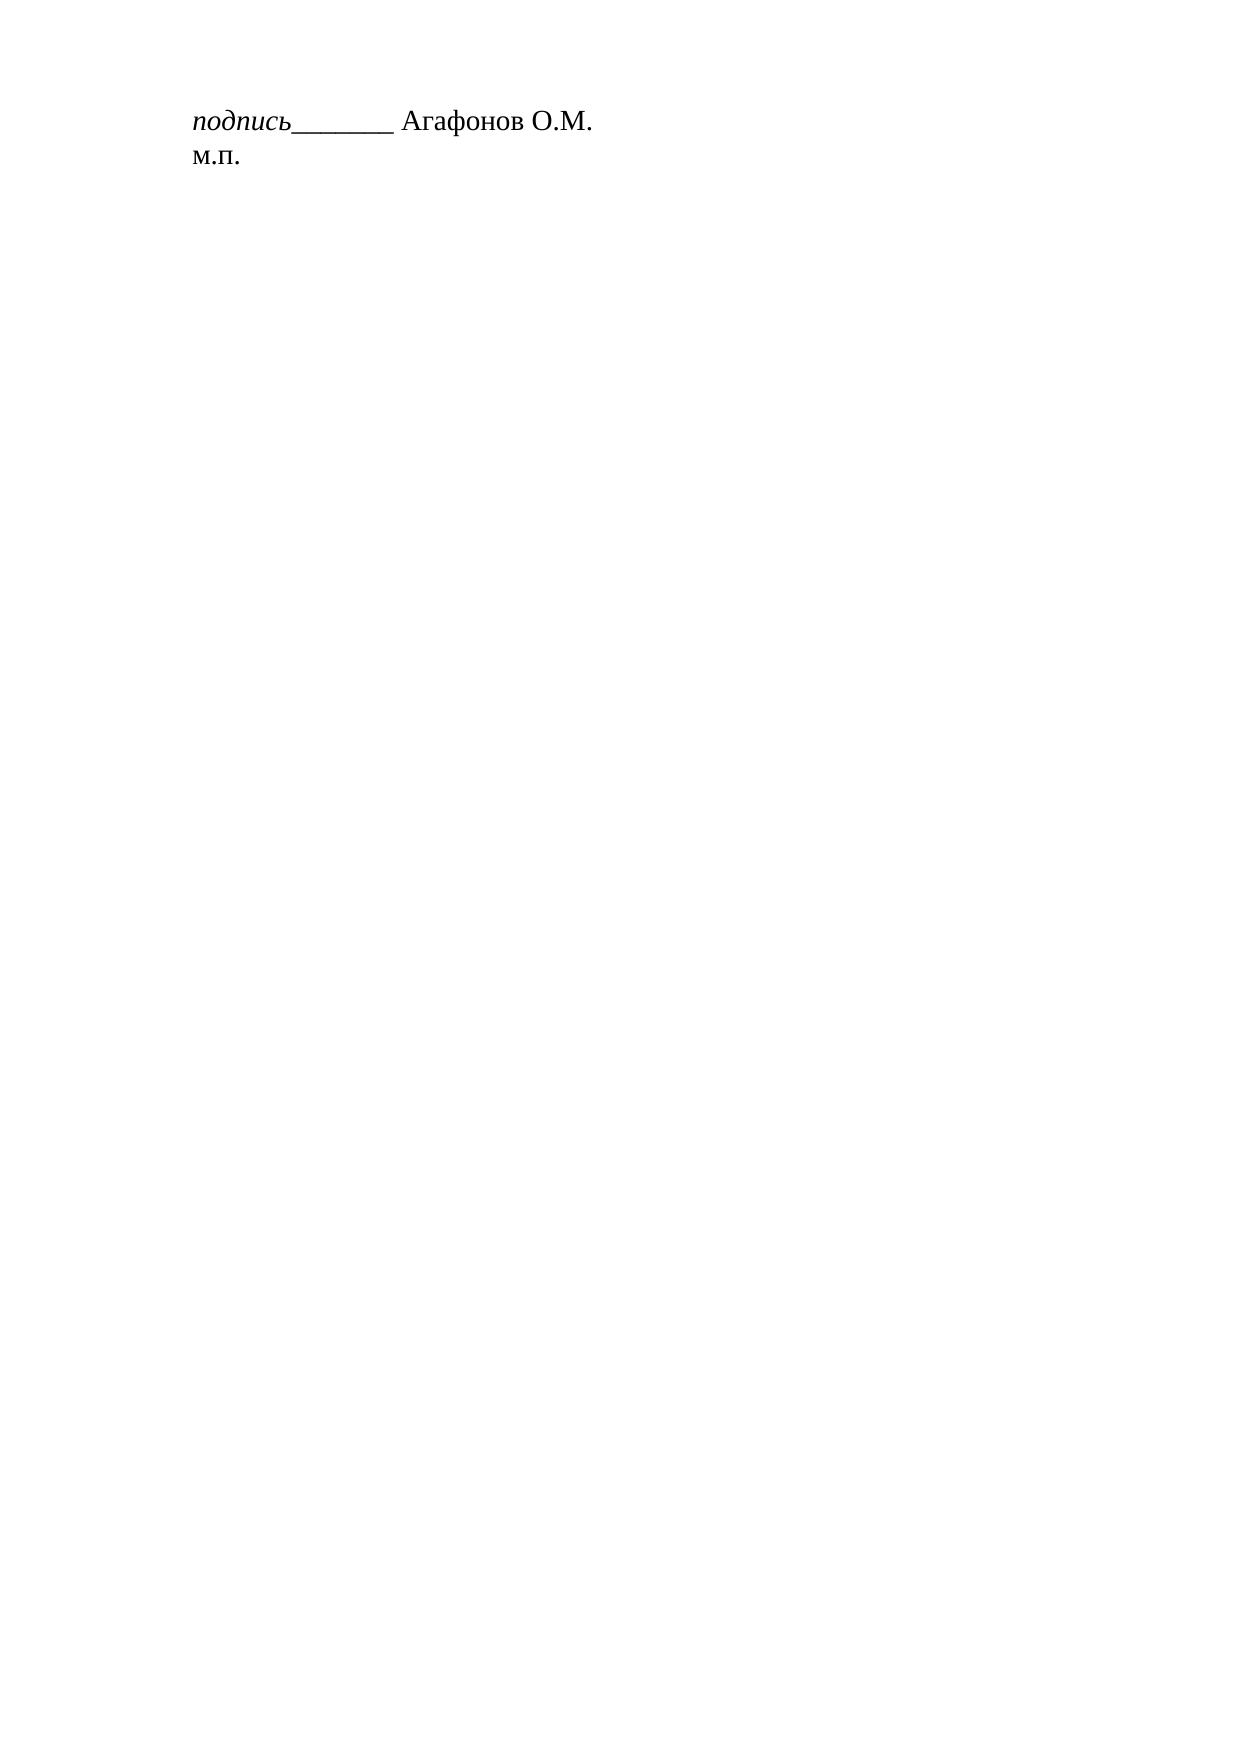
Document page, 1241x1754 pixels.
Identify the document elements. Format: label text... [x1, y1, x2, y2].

text м.п. [192, 137, 632, 171]
text подпись_______ Агафонов О.М. [192, 103, 632, 137]
